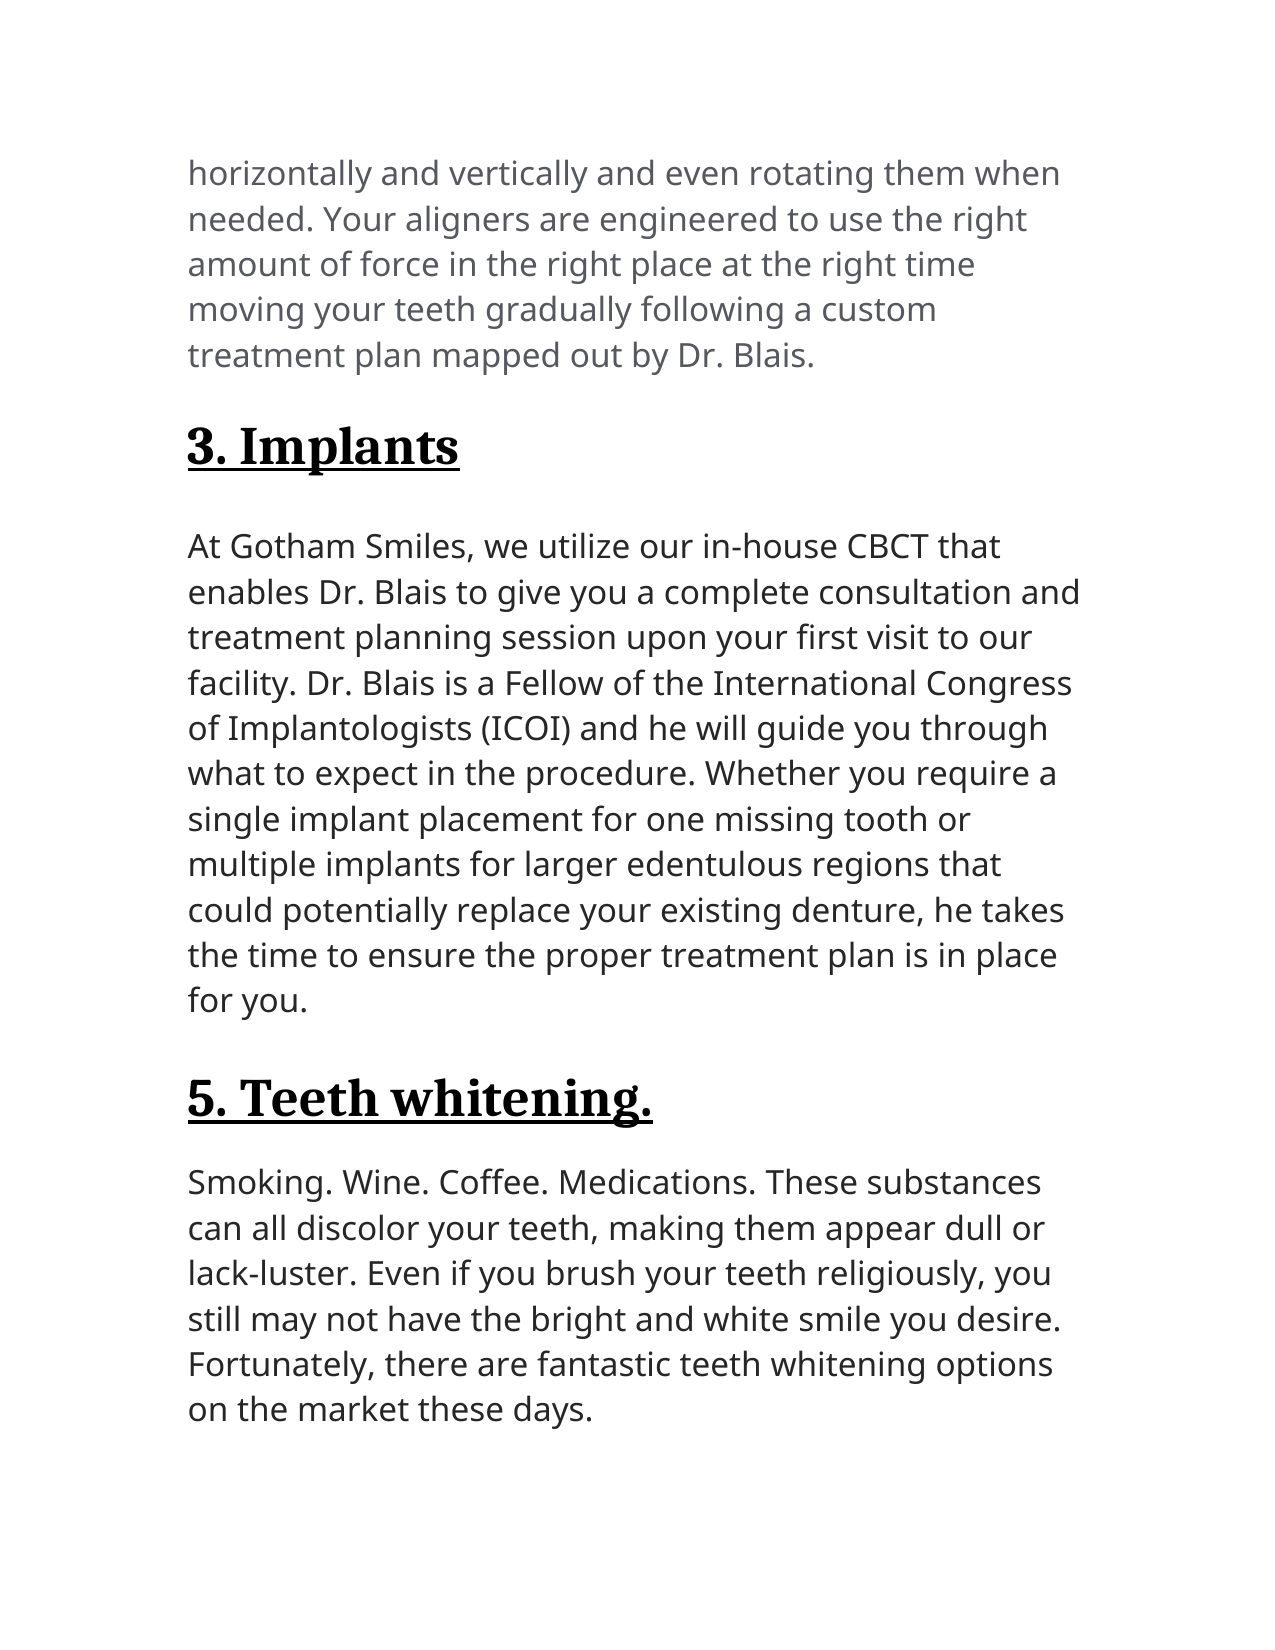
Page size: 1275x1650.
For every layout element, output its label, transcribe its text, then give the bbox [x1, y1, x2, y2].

text 5. Teeth whitening. [187, 1068, 1087, 1130]
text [187, 150, 1087, 377]
text At Gotham Smiles, we utilize our in-house CBCT that enables Dr. Blais to give you a complete consultation and treatment planning session upon your first visit to our facility. Dr. Blais is a Fellow of the International Congress of Implantologists (ICOI) and he will guide you through what to expect in the procedure. Whether you require a single implant placement for one missing tooth or multiple implants for larger edentulous regions that could potentially replace your existing denture, he takes the time to ensure the proper treatment plan is in place for you. [187, 523, 1087, 1023]
text 3. Implants [187, 415, 1087, 478]
text Smoking. Wine. Coffee. Medications. These substances can all discolor your teeth, making them appear dull or lack-luster. Even if you brush your teeth religiously, you still may not have the bright and white smile you desire. Fortunately, there are fantastic teeth whitening options on the market these days. [187, 1159, 1087, 1432]
